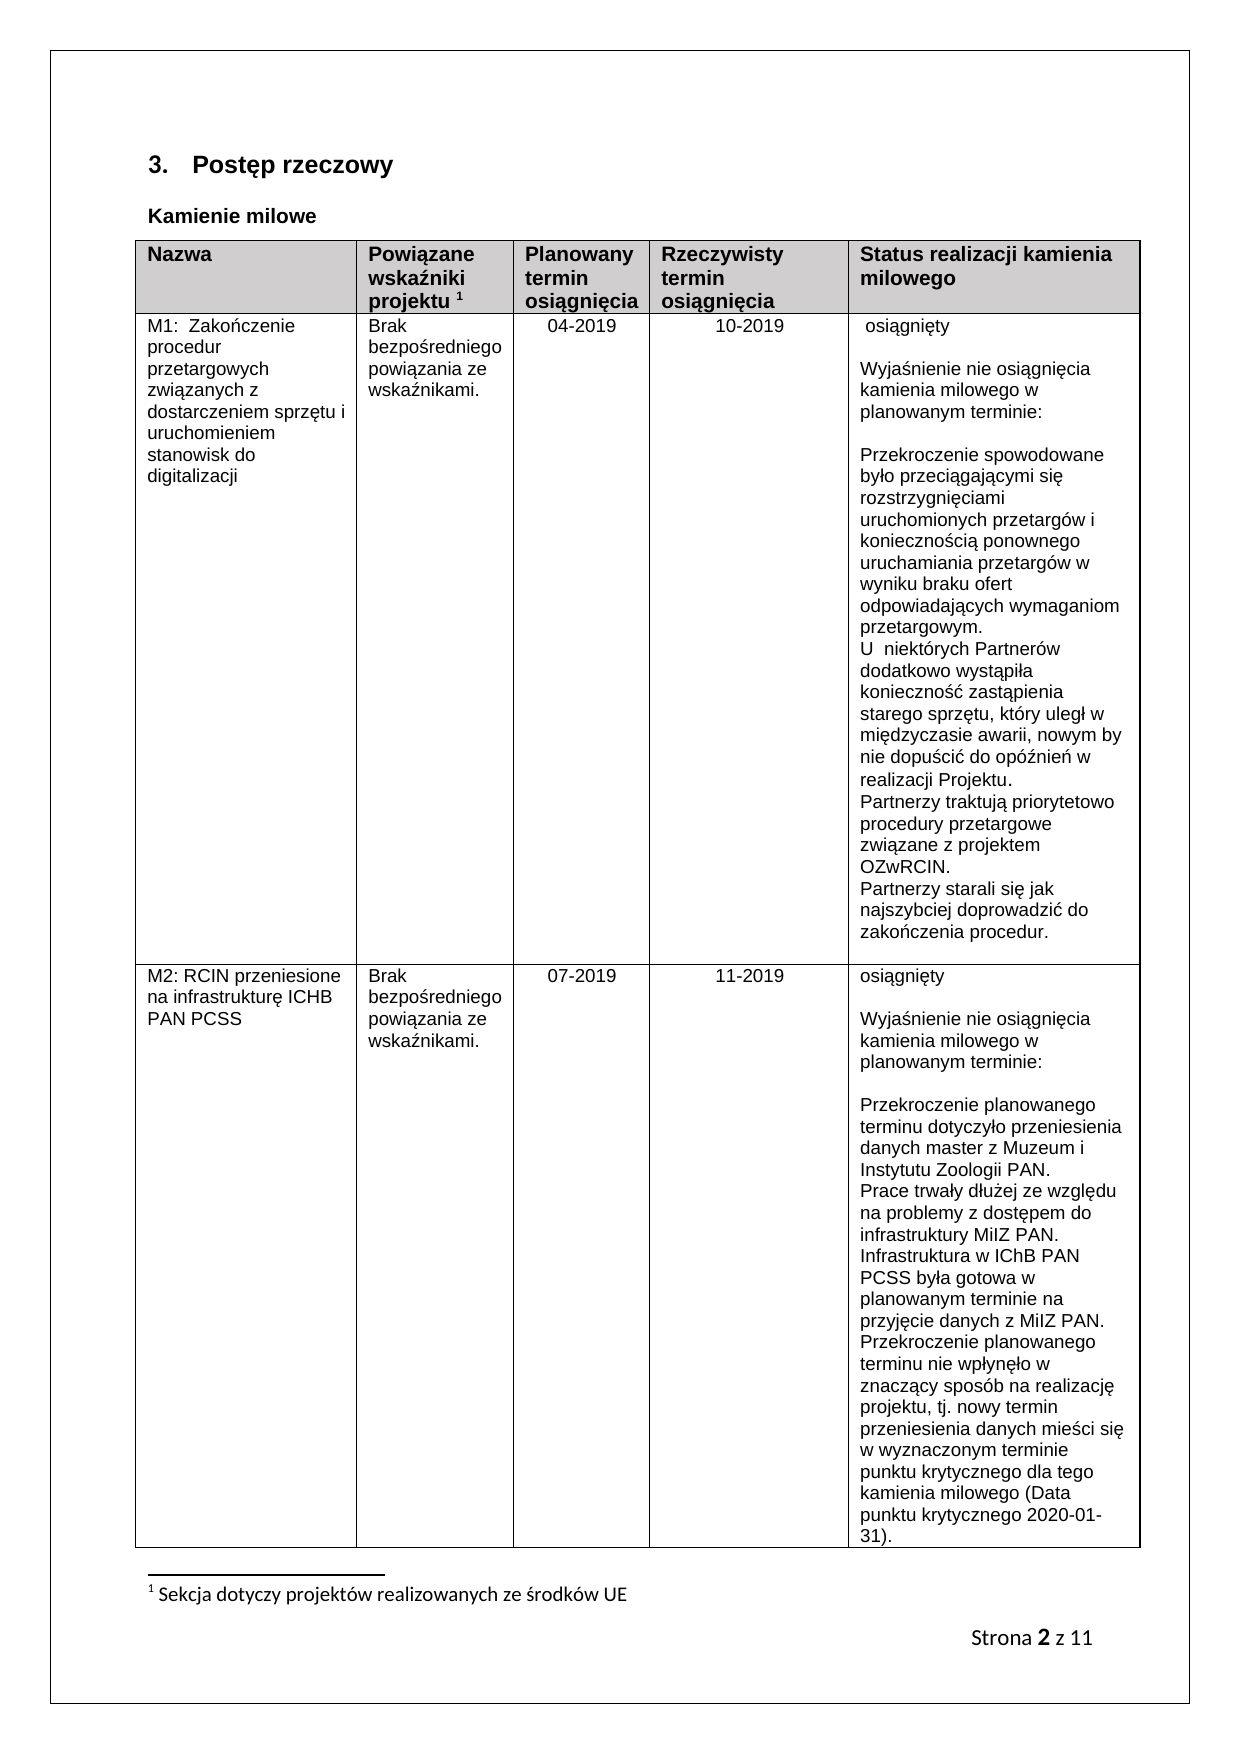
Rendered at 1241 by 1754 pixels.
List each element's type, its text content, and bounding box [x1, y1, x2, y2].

table_cell 04-2019 [514, 314, 649, 964]
table_cell Brak bezpośredniego powiązania ze wskaźnikami. [357, 314, 513, 964]
table_header Planowany termin osiągnięcia [514, 241, 649, 313]
table_cell 11-2019 [650, 965, 848, 1547]
table_cell osiągnięty Wyjaśnienie nie osiągnięcia kamienia milowego w planowanym terminie: Przekroczenie spowodowane było przeciągającymi się rozstrzygnięciami uruchomionych przetargów i koniecznością ponownego uruchamiania przetargów w wyniku braku ofert odpowiadających wymaganiom przetargowym. U niektórych Partnerów dodatkowo wystąpiła konieczność zastąpienia starego sprzętu, który uległ w międzyczasie awarii, nowym by nie dopuścić do opóźnień w realizacji Projektu. Partnerzy traktują priorytetowo procedury przetargowe związane z projektem OZwRCIN. Partnerzy starali się jak najszybciej doprowadzić do zakończenia procedur. [849, 314, 1139, 964]
text Kamienie milowe [148, 204, 1093, 228]
table_header Rzeczywisty termin osiągnięcia [650, 241, 848, 313]
table_cell 07-2019 [514, 965, 649, 1547]
subtitle Postęp rzeczowy [148, 147, 1093, 181]
table_cell M1: Zakończenie procedur przetargowych związanych z dostarczeniem sprzętu i uruchomieniem stanowisk do digitalizacji [136, 314, 356, 964]
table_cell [357, 965, 513, 1547]
table_cell 10-2019 [650, 314, 848, 964]
table_header Status realizacji kamienia milowego [849, 241, 1139, 313]
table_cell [136, 965, 356, 1547]
table_header Nazwa [136, 241, 356, 313]
table_header Powiązane wskaźniki projektu [357, 241, 513, 313]
